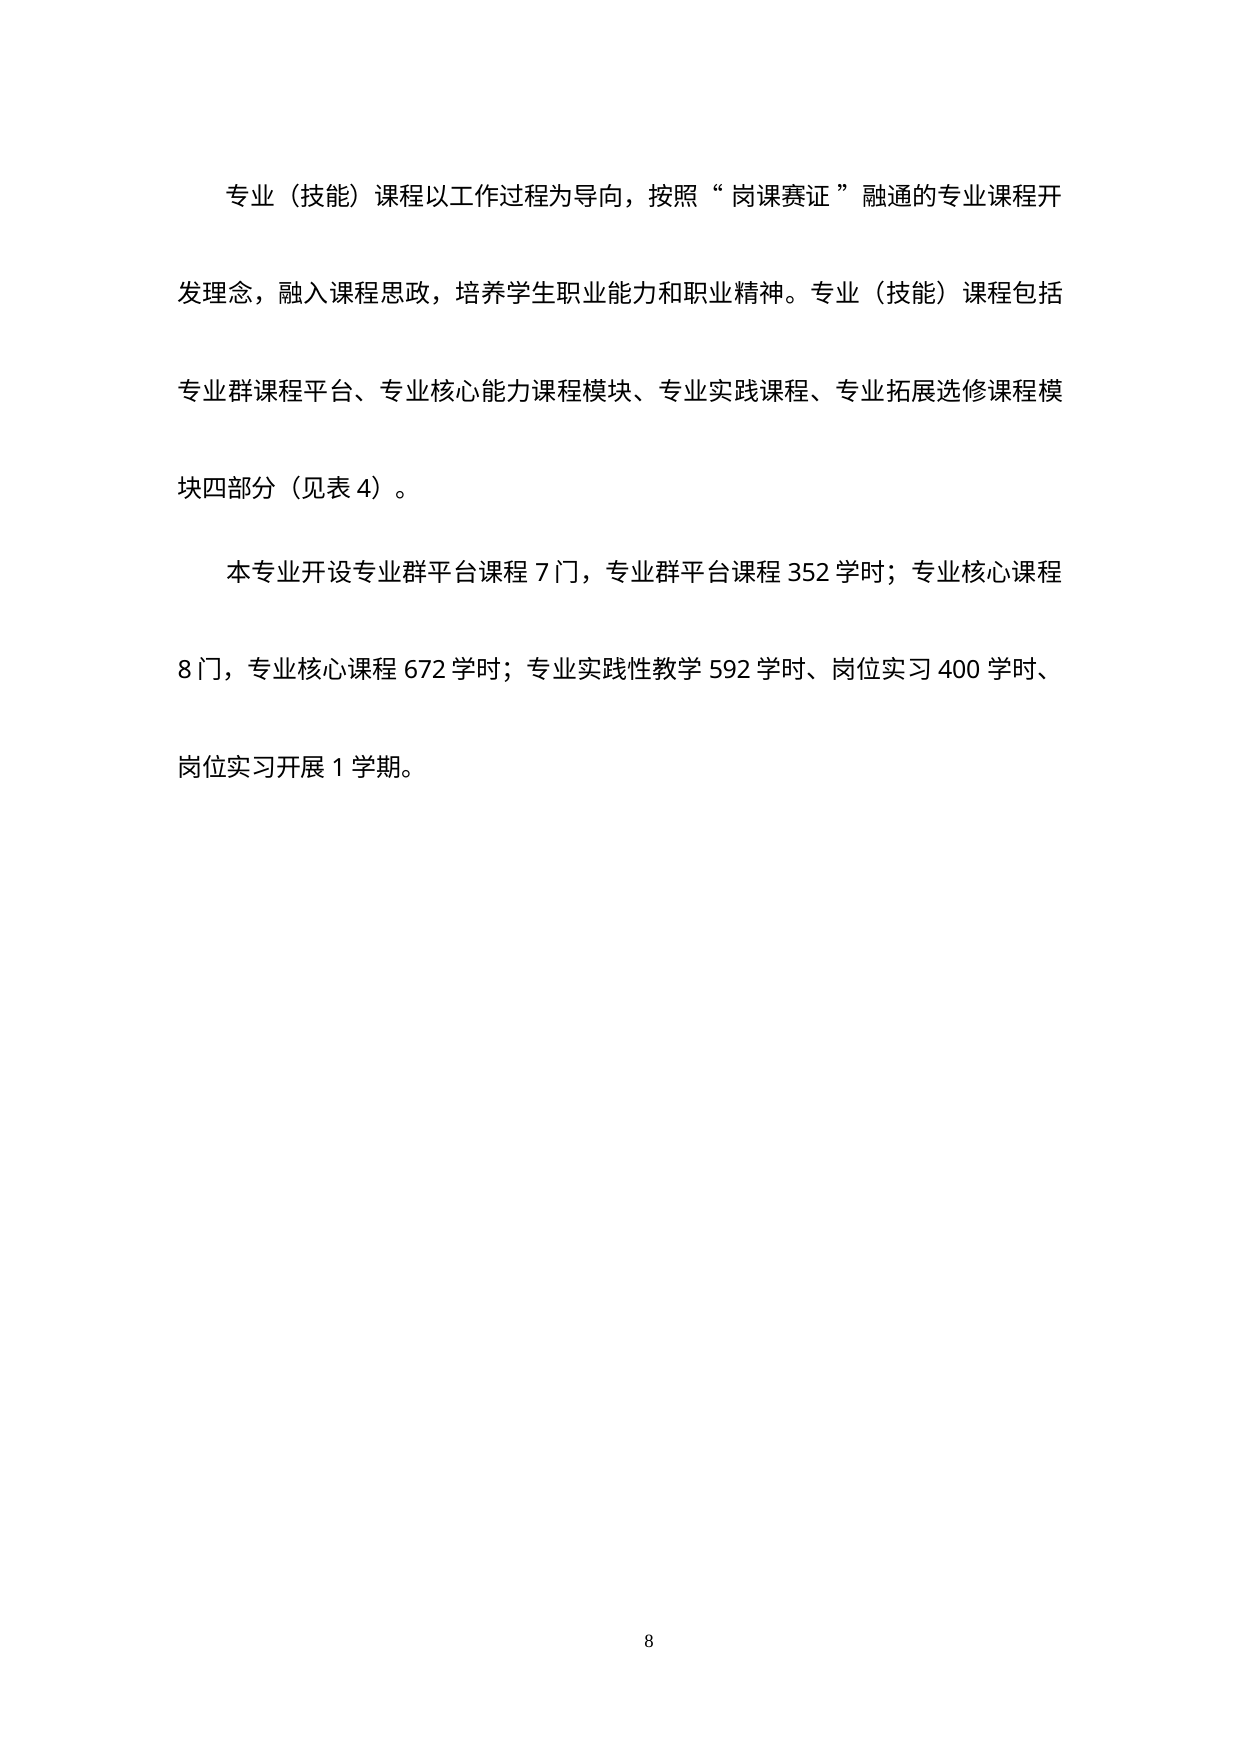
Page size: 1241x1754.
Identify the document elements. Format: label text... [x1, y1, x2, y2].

text 专业（技能）课程以工作过程为导向，按照“ 岗课赛证 ”融通的专业课程开 发理念，融入课程思政，培养学生职业能力和职业精神。专业（技能）课程包括 专业群课程平台、专业核心能力课程模块、专业实践课程、专业拓展选修课程模 块四部分（见表 4）。 [177, 162, 1063, 519]
text 本专业开设专业群平台课程7门，专业群平台课程352学时；专业核心课程8门，专业核心课程672学时；专业实践性教学592学时、岗位实习400 学时、岗位实习开展 1 学期。 [177, 538, 1063, 798]
